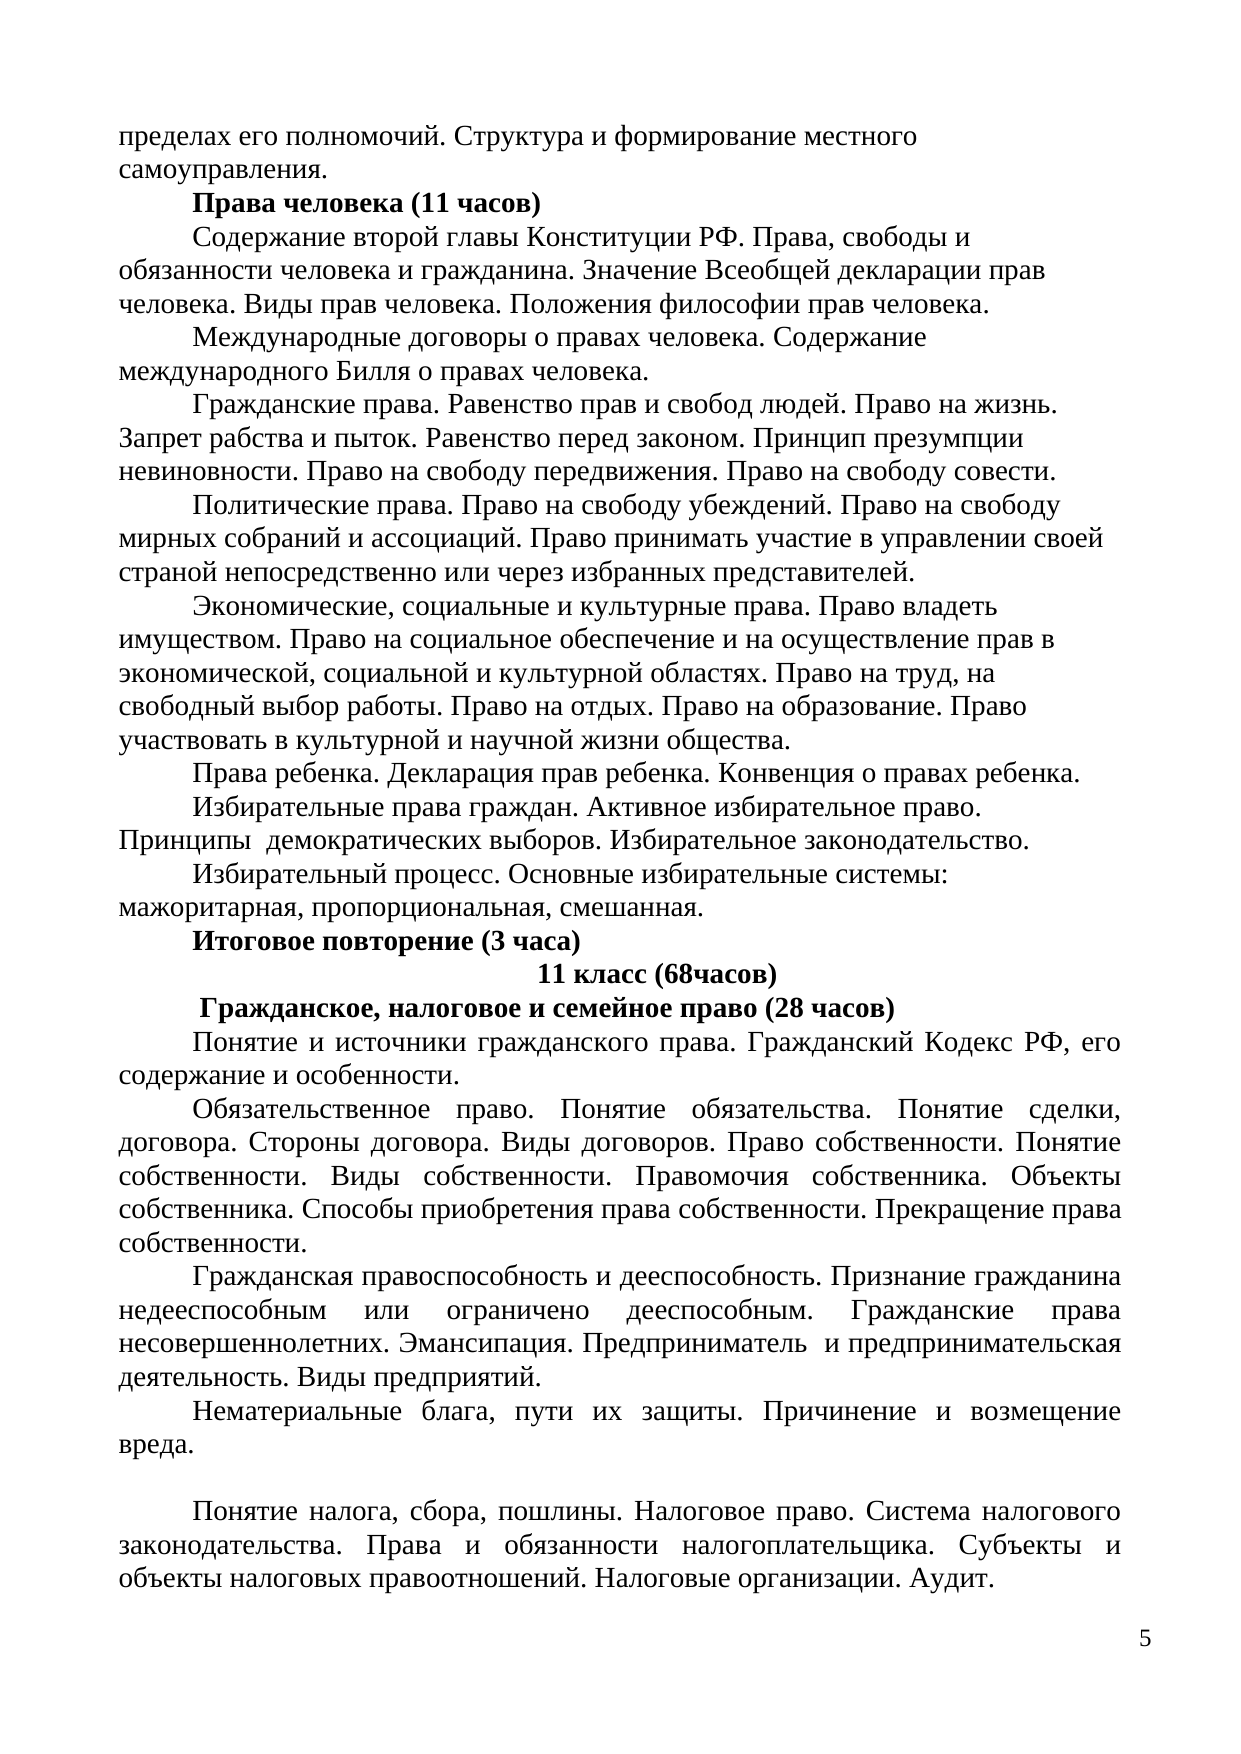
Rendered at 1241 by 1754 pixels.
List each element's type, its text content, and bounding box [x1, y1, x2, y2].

text Избирательный процесс. Основные избирательные системы: мажоритарная, пропорциональная, смешанная. [118, 856, 1122, 923]
text Содержание второй главы Конституции РФ. Права, свободы и обязанности человека и гражданина. Значение Всеобщей декларации прав человека. Виды прав человека. Положения философии прав человека. [118, 219, 1122, 319]
text Политические права. Право на свободу убеждений. Право на свободу мирных собраний и ассоциаций. Право принимать участие в управлении своей страной непосредственно или через избранных представителей. [118, 487, 1122, 588]
text Международные договоры о правах человека. Содержание международного Билля о правах человека. [118, 319, 1122, 386]
text Гражданское, налоговое и семейное право (28 часов) [118, 990, 1122, 1024]
text Права ребенка. Декларация прав ребенка. Конвенция о правах ребенка. [118, 755, 1122, 789]
subtitle Понятие налога, сбора, пошлины. Налоговое право. Система налогового законодательства. Права и обязанности налогоплательщика. Субъекты и объекты налоговых правоотношений. Налоговые организации. Аудит. [118, 1493, 1122, 1594]
text Понятие и источники гражданского права. Гражданский Кодекс РФ, его содержание и особенности. [118, 1024, 1122, 1091]
text Нематериальные блага, пути их защиты. Причинение и возмещение вреда. [118, 1393, 1122, 1460]
text Гражданские права. Равенство прав и свобод людей. Право на жизнь. Запрет рабства и пыток. Равенство перед законом. Принцип презумпции невиновности. Право на свободу передвижения. Право на свободу совести. [118, 386, 1122, 487]
text Права человека (11 часов) [118, 185, 1122, 219]
text Избирательные права граждан. Активное избирательное право. Принципы демократических выборов. Избирательное законодательство. [118, 789, 1122, 856]
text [118, 118, 1122, 185]
text 11 класс (68часов) [118, 957, 1122, 990]
text Обязательственное право. Понятие обязательства. Понятие сделки, договора. Стороны договора. Виды договоров. Право собственности. Понятие собственности. Виды собственности. Правомочия собственника. Объекты собственника. Способы приобретения права собственности. Прекращение права собственности. [118, 1091, 1122, 1258]
text Итоговое повторение (3 часа) [118, 923, 1122, 957]
text Гражданская правоспособность и дееспособность. Признание гражданина недееспособным или ограничено дееспособным. Гражданские права несовершеннолетних. Эмансипация. Предприниматель и предпринимательская деятельность. Виды предприятий. [118, 1258, 1122, 1393]
text Экономические, социальные и культурные права. Право владеть имуществом. Право на социальное обеспечение и на осуществление прав в экономической, социальной и культурной областях. Право на труд, на свободный выбор работы. Право на отдых. Право на образование. Право участвовать в культурной и научной жизни общества. [118, 588, 1122, 755]
